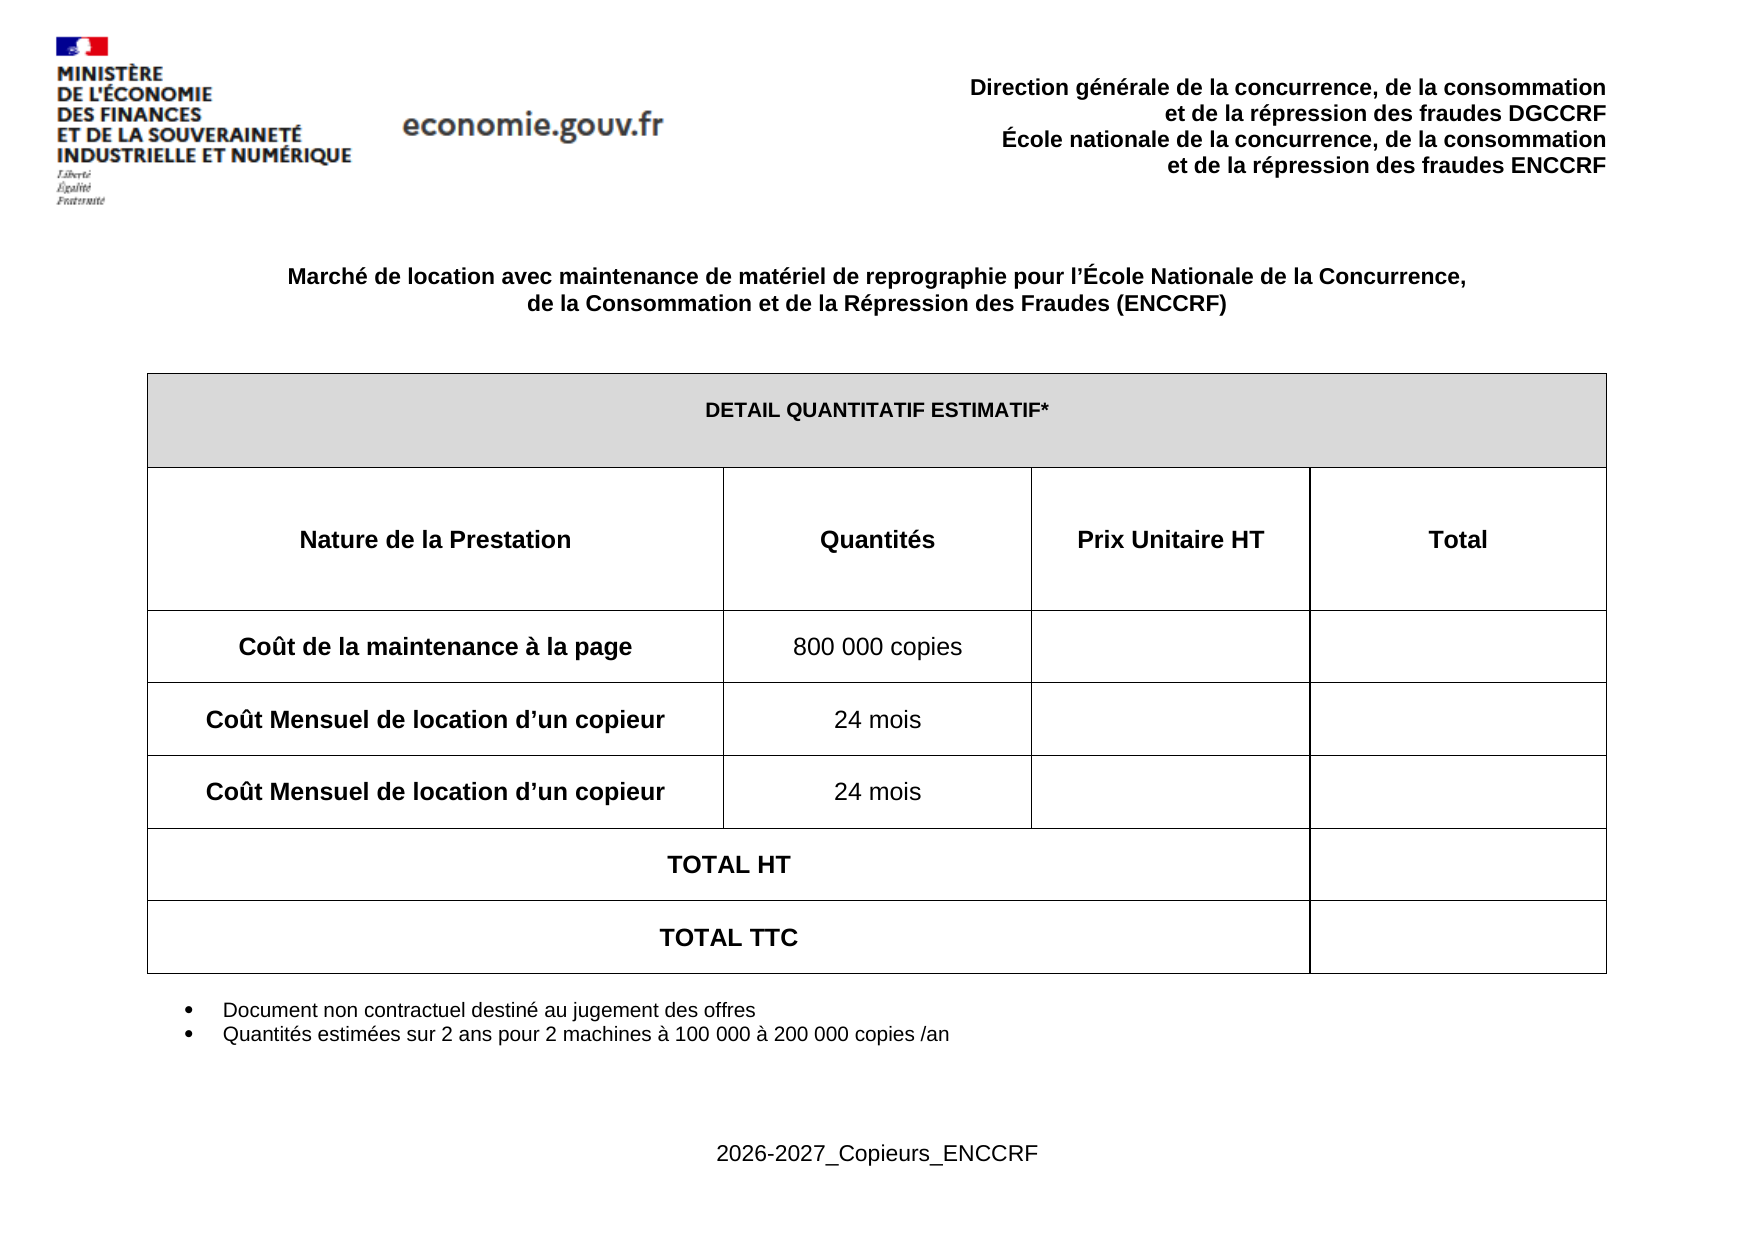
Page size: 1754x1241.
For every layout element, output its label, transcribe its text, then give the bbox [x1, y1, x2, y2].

picture [44, 31, 697, 219]
table_cell Prix Unitaire HT [1032, 468, 1309, 610]
list Quantités estimées sur 2 ans pour 2 machines à 100 000 à 200 000 copies /an [185, 1022, 1606, 1046]
table_cell [1311, 756, 1606, 827]
table_cell [1032, 611, 1309, 682]
text de la Consommation et de la Répression des Fraudes (ENCCRF) [148, 289, 1606, 316]
table_cell TOTAL HT [148, 829, 1309, 900]
table_cell [1311, 901, 1606, 973]
table_cell [1311, 611, 1606, 682]
table_cell Quantités [724, 468, 1031, 610]
list Document non contractuel destiné au jugement des offres [185, 998, 1606, 1022]
table_cell TOTAL TTC [148, 901, 1309, 973]
table_cell Coût de la maintenance à la page [148, 611, 723, 682]
table_cell 800 000 copies [724, 611, 1031, 682]
table_cell [1311, 829, 1606, 900]
table_cell Coût Mensuel de location d’un copieur [148, 756, 723, 827]
table_cell Total [1311, 468, 1606, 610]
table_cell Nature de la Prestation [148, 468, 723, 610]
table_cell 24 mois [724, 683, 1031, 755]
table_cell Coût Mensuel de location d’un copieur [148, 683, 723, 755]
table_cell 24 mois [724, 756, 1031, 827]
table_cell [1311, 683, 1606, 755]
table_cell [1032, 683, 1309, 755]
text Marché de location avec maintenance de matériel de reprographie pour l’École Nationale de la Concurrence, [148, 263, 1606, 289]
table_header DETAIL QUANTITATIF ESTIMATIF* [148, 374, 1606, 467]
table_cell [1032, 756, 1309, 827]
